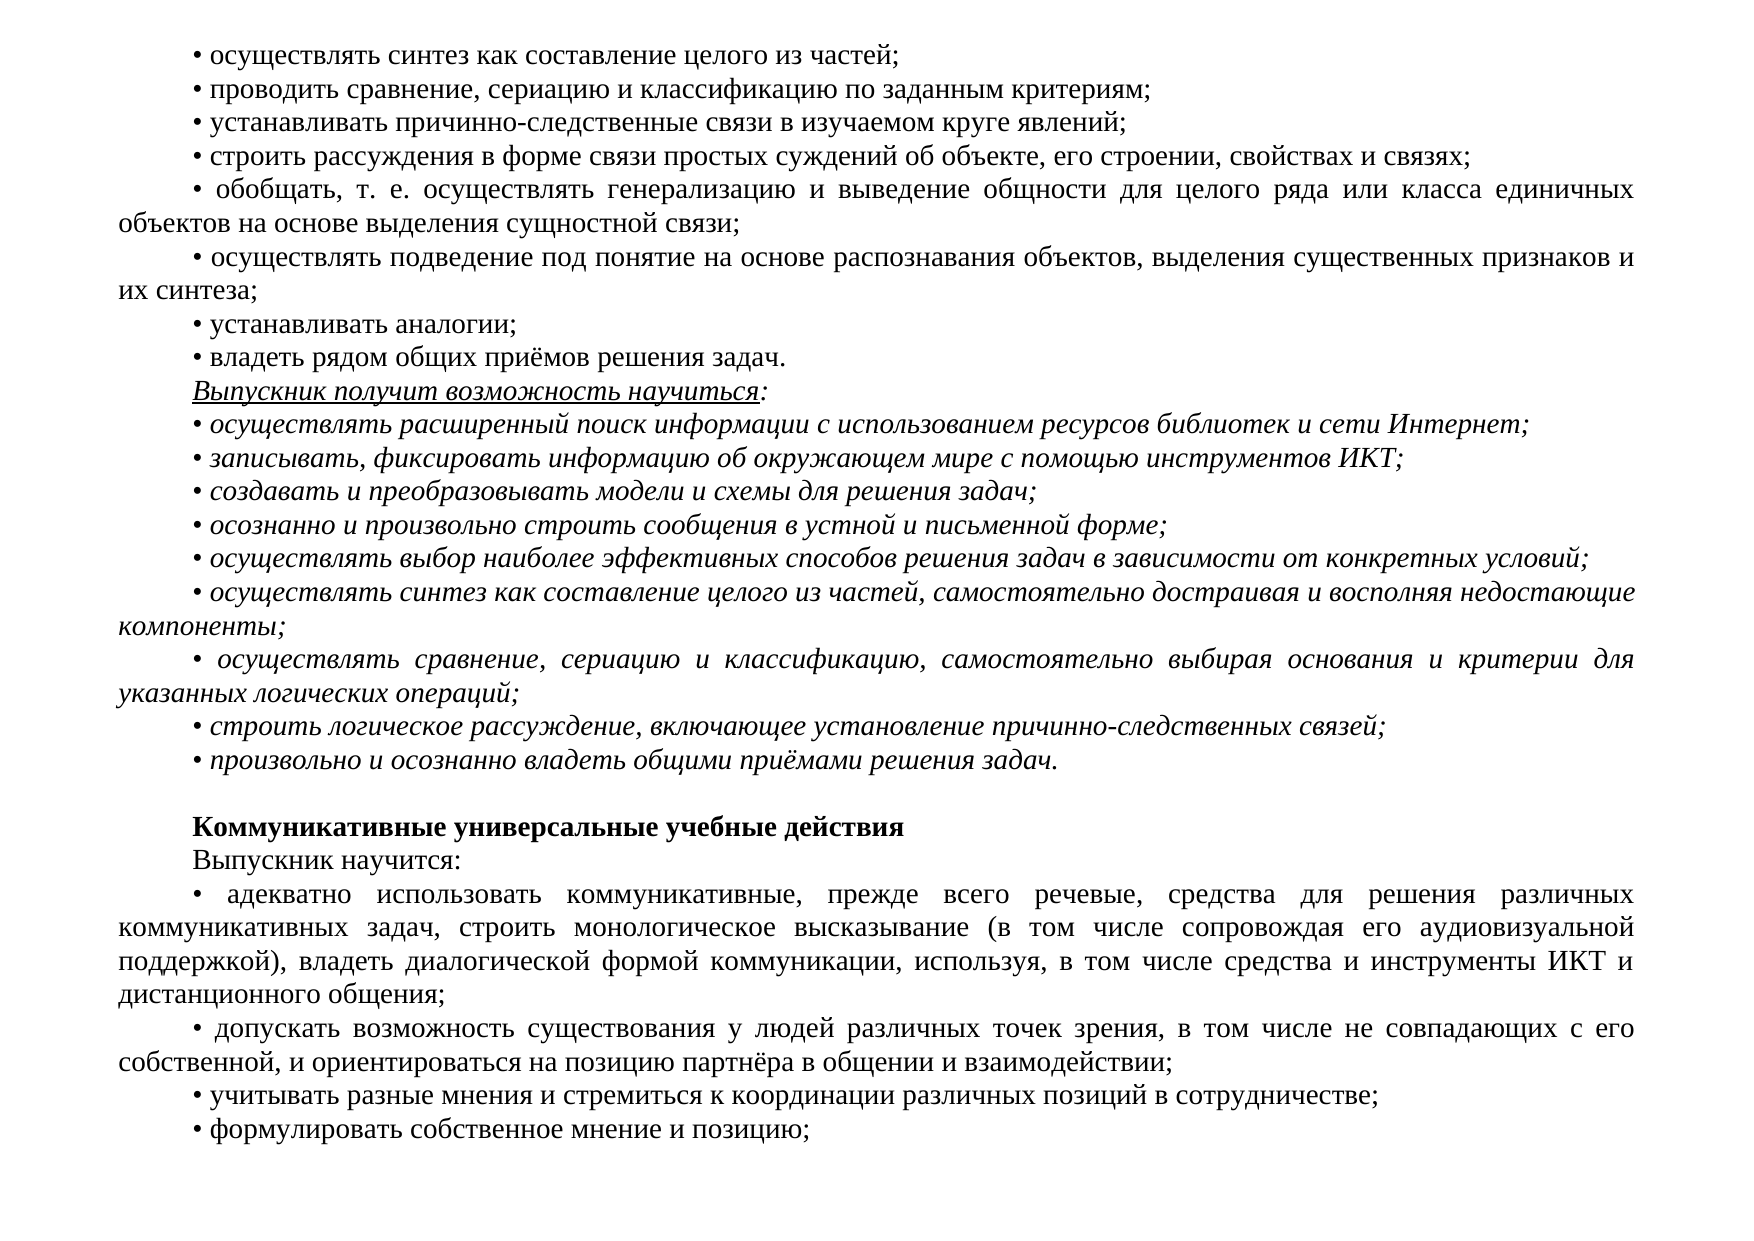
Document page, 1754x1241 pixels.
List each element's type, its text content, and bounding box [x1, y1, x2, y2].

text • записывать, фиксировать информацию об окружающем мире с помощью инструментов ИКТ; [118, 440, 1636, 473]
text • осуществлять расширенный поиск информации с использованием ресурсов библиотек и сети Интернет; [118, 406, 1636, 440]
text • осознанно и произвольно строить сообщения в устной и письменной форме; [118, 507, 1636, 541]
text • формулировать собственное мнение и позицию; [118, 1111, 1636, 1144]
text • строить рассуждения в форме связи простых суждений об объекте, его строении, свойствах и связях; [118, 138, 1636, 172]
text • устанавливать причинно-следственные связи в изучаемом круге явлений; [118, 104, 1636, 138]
text • осуществлять синтез как составление целого из частей; [118, 37, 1636, 71]
text Выпускник научится: [118, 842, 1636, 876]
text • произвольно и осознанно владеть общими приёмами решения задач. [118, 742, 1636, 775]
text • осуществлять выбор наиболее эффективных способов решения задач в зависимости от конкретных условий; [118, 541, 1636, 574]
text Выпускник получит возможность научиться: [118, 373, 1636, 406]
text • проводить сравнение, сериацию и классификацию по заданным критериям; [118, 71, 1636, 104]
text Коммуникативные универсальные учебные действия [118, 809, 1636, 842]
text • адекватно использовать коммуникативные, прежде всего речевые, средства для решения различных коммуникативных задач, строить монологическое высказывание (в том числе сопровождая его аудиовизуальной поддержкой), владеть диалогической формой коммуникации, используя, в том числе средства и инструменты ИКТ и дистанционного общения; [118, 876, 1636, 1010]
text • создавать и преобразовывать модели и схемы для решения задач; [118, 473, 1636, 507]
text • строить логическое рассуждение, включающее установление причинно-следственных связей; [118, 708, 1636, 742]
text • обобщать, т. е. осуществлять генерализацию и выведение общности для целого ряда или класса единичных объектов на основе выделения сущностной связи; [118, 172, 1636, 239]
text • устанавливать аналогии; [118, 306, 1636, 339]
text • осуществлять подведение под понятие на основе распознавания объектов, выделения существенных признаков и их синтеза; [118, 239, 1636, 306]
text • осуществлять синтез как составление целого из частей, самостоятельно достраивая и восполняя недостающие компоненты; [118, 574, 1636, 641]
text • владеть рядом общих приёмов решения задач. [118, 339, 1636, 373]
text • учитывать разные мнения и стремиться к координации различных позиций в сотрудничестве; [118, 1077, 1636, 1111]
text • осуществлять сравнение, сериацию и классификацию, самостоятельно выбирая основания и критерии для указанных логических операций; [118, 641, 1636, 708]
text • допускать возможность существования у людей различных точек зрения, в том числе не совпадающих с его собственной, и ориентироваться на позицию партнёра в общении и взаимодействии; [118, 1010, 1636, 1077]
